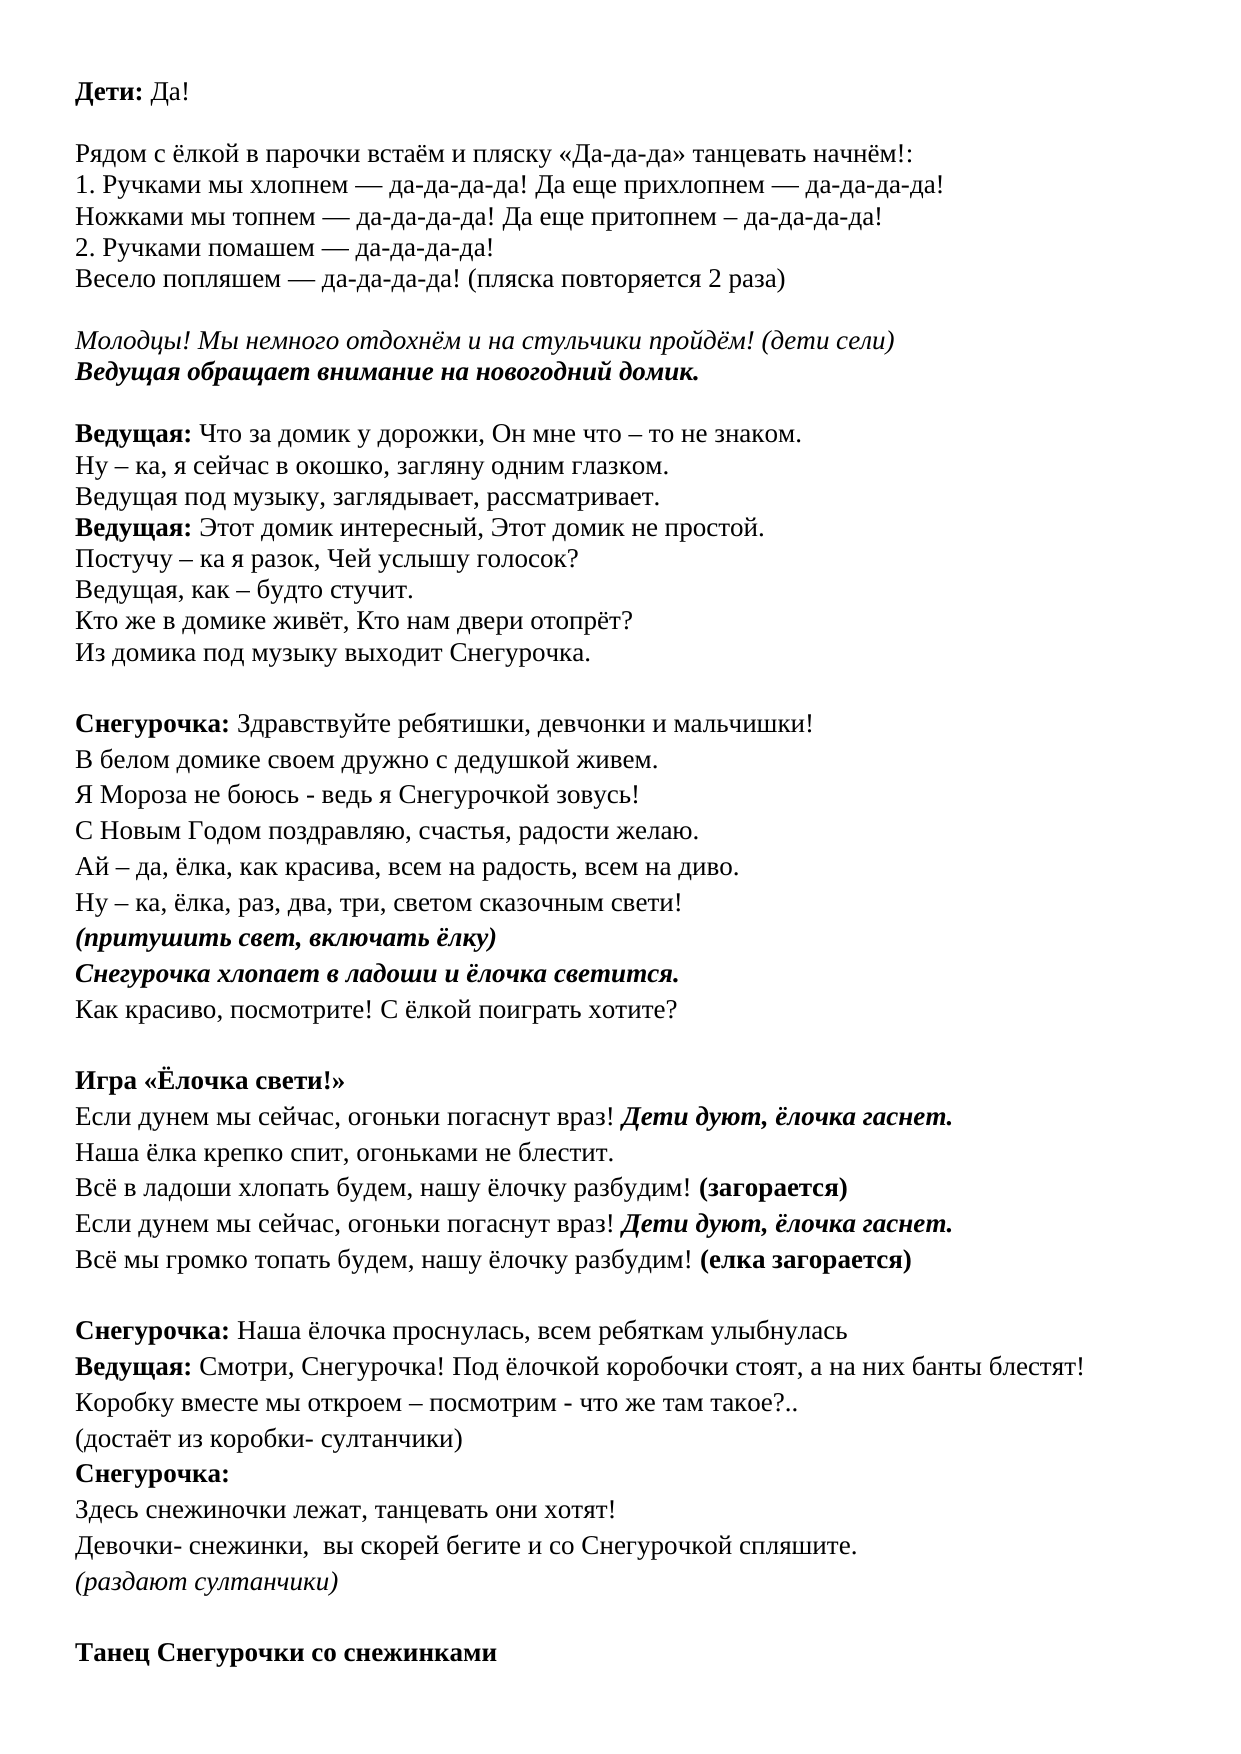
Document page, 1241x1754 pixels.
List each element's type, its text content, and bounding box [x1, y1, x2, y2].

text Из домика под музыку выходит Снегурочка. Снегурочка: Здравствуйте ребятишки, девчонки и мальчишки! В белом домике своем дружно с дедушкой живем. Я Мороза не боюсь - ведь я Снегурочкой зовусь! С Новым Годом поздравляю, счастья, радости желаю. Ай – да, ёлка, как красива, всем на радость, всем на диво. Ну – ка, ёлка, раз, два, три, светом сказочным свети! (притушить свет, включать ёлку) Снегурочка хлопает в ладоши и ёлочка светится. Как красиво, посмотрите! С ёлкой поиграть хотите? Игра «Ёлочка свети!» Если дунем мы сейчас, огоньки погаснут враз! Дети дуют, ёлочка гаснет. Наша ёлка крепко спит, огоньками не блестит. Всё в ладоши хлопать будем, нашу ёлочку разбудим! (загорается) Если дунем мы сейчас, огоньки погаснут враз! Дети дуют, ёлочка гаснет. Всё мы громко топать будем, нашу ёлочку разбудим! (елка загорается) Снегурочка: Наша ёлочка проснулась, всем ребяткам улыбнулась Ведущая: Смотри, Снегурочка! Под ёлочкой коробочки стоят, а на них банты блестят! Коробку вместе мы откроем – посмотрим - что же там такое?.. (достаёт из коробки- султанчики) Снегурочка: Здесь снежиночки лежат, танцевать они хотят! Девочки- снежинки, вы скорей бегите и со Снегурочкой спляшите. (раздают султанчики) Танец Снегурочки со снежинками [75, 636, 1165, 1667]
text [75, 75, 1165, 636]
